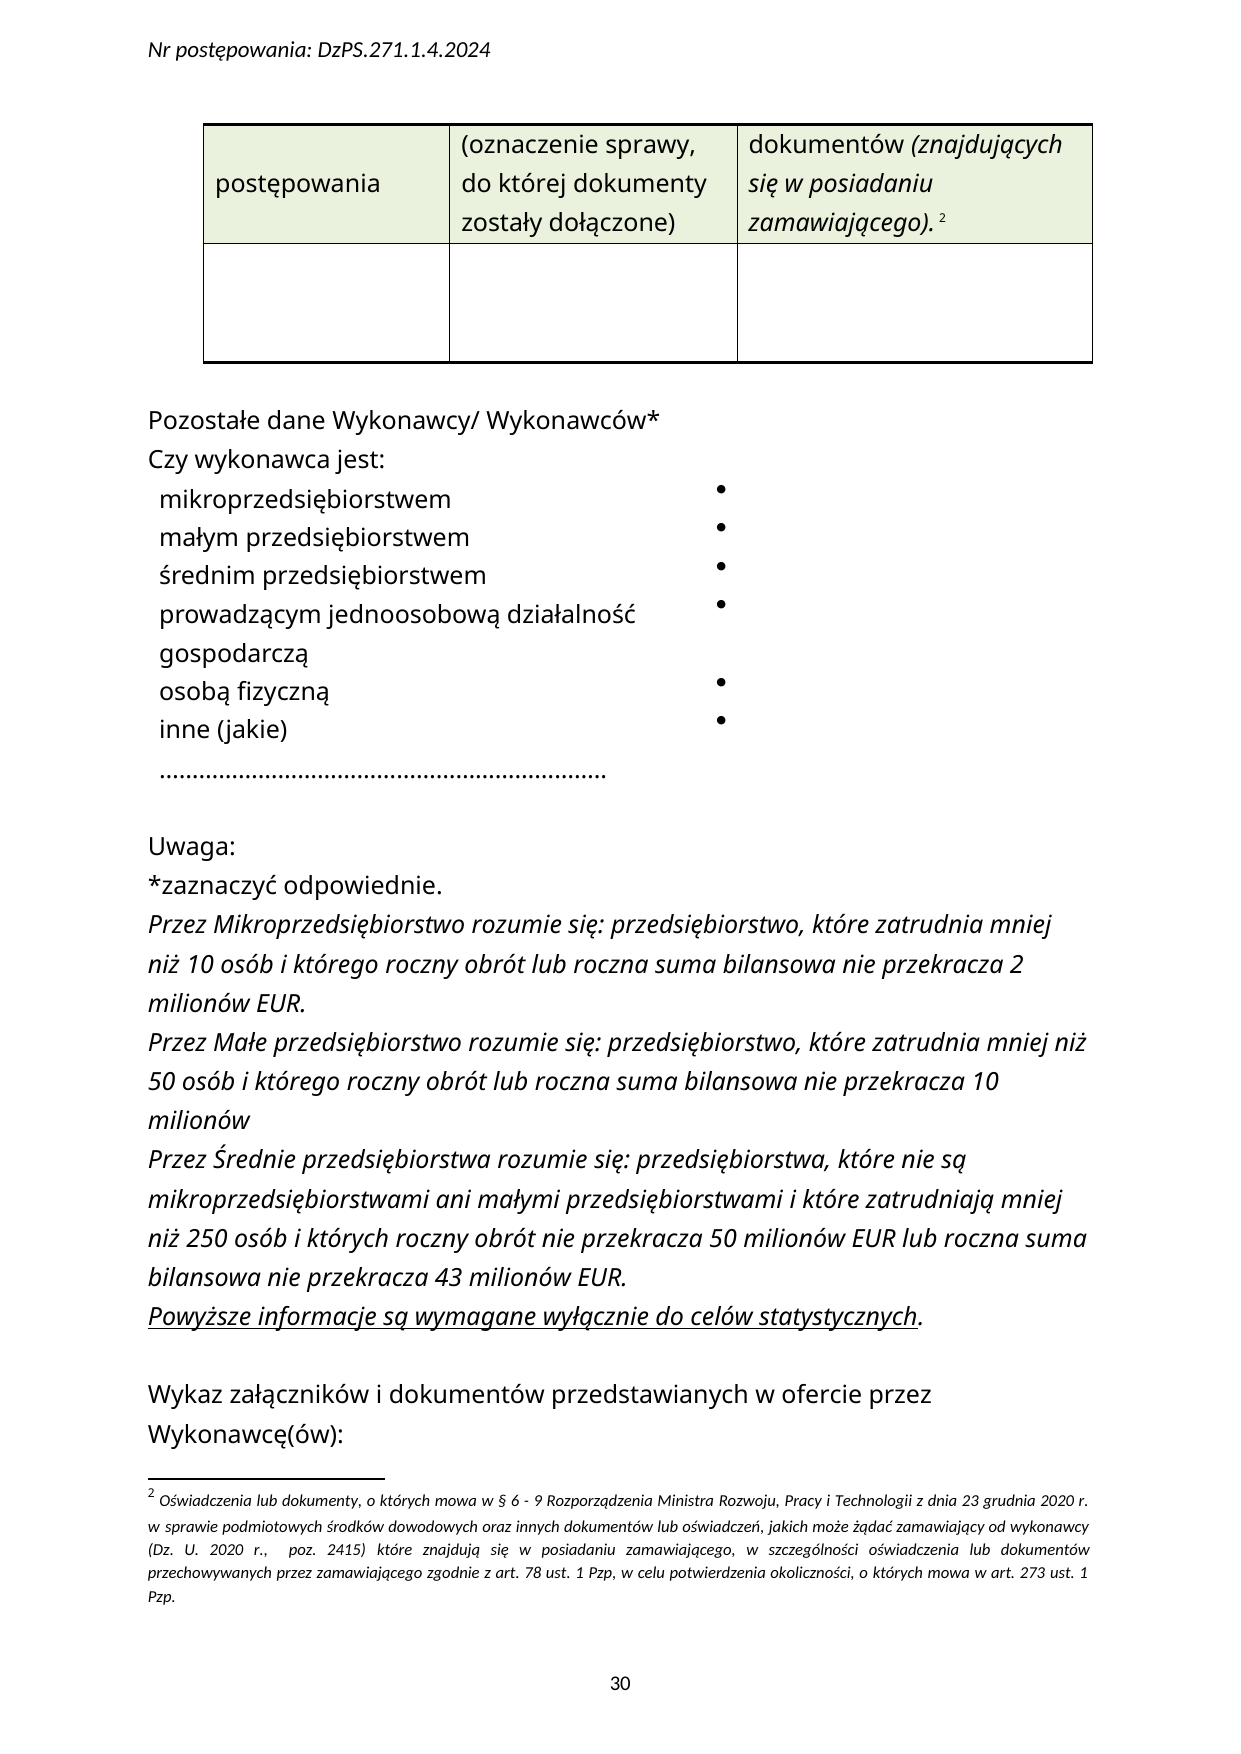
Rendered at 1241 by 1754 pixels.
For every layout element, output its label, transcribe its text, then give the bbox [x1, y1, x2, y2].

table_header mikroprzedsiębiorstwem [148, 481, 706, 519]
text Przez Średnie przedsiębiorstwa rozumie się: przedsiębiorstwa, które nie są mikroprzedsiębiorstwami ani małymi przedsiębiorstwami i które zatrudniają mniej niż 250 osób i których roczny obrót nie przekracza 50 milionów EUR lub roczna suma bilansowa nie przekracza 43 milionów EUR. [148, 1142, 1093, 1294]
table_cell inne (jakie)………………………………………………………….. [148, 712, 706, 789]
table_cell [738, 244, 1092, 361]
table_cell osobą fizyczną [148, 674, 706, 712]
table_cell [706, 520, 1093, 558]
table_cell małym przedsiębiorstwem [148, 520, 706, 558]
text Przez Małe przedsiębiorstwo rozumie się: przedsiębiorstwo, które zatrudnia mniej niż 50 osób i którego roczny obrót lub roczna suma bilansowa nie przekracza 10 milionów [148, 1024, 1093, 1137]
text Czy wykonawca jest: [148, 442, 1093, 476]
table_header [738, 126, 1092, 243]
table_header [706, 481, 1093, 519]
table_cell [706, 712, 1093, 789]
table_cell [706, 674, 1093, 712]
table_cell prowadzącym jednoosobową działalność gospodarczą [148, 596, 706, 674]
table_cell średnim przedsiębiorstwem [148, 558, 706, 596]
table_header Nazwa postępowania [204, 126, 449, 243]
table_cell [204, 244, 449, 361]
text Wykaz załączników i dokumentów przedstawianych w ofercie przez Wykonawcę(ów): [148, 1377, 1093, 1450]
text Przez Mikroprzedsiębiorstwo rozumie się: przedsiębiorstwo, które zatrudnia mniej niż 10 osób i którego roczny obrót lub roczna suma bilansowa nie przekracza 2 milionów EUR. [148, 907, 1093, 1019]
text *zaznaczyć odpowiednie. [148, 868, 1093, 902]
text Pozostałe dane Wykonawcy/ Wykonawców* [148, 403, 1093, 437]
table_cell [706, 558, 1093, 596]
table_cell [706, 596, 1093, 674]
table_cell [450, 244, 737, 361]
text Uwaga: [148, 829, 1093, 863]
text Powyższe informacje są wymagane wyłącznie do celów statystycznych. [148, 1299, 1093, 1333]
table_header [450, 126, 737, 243]
